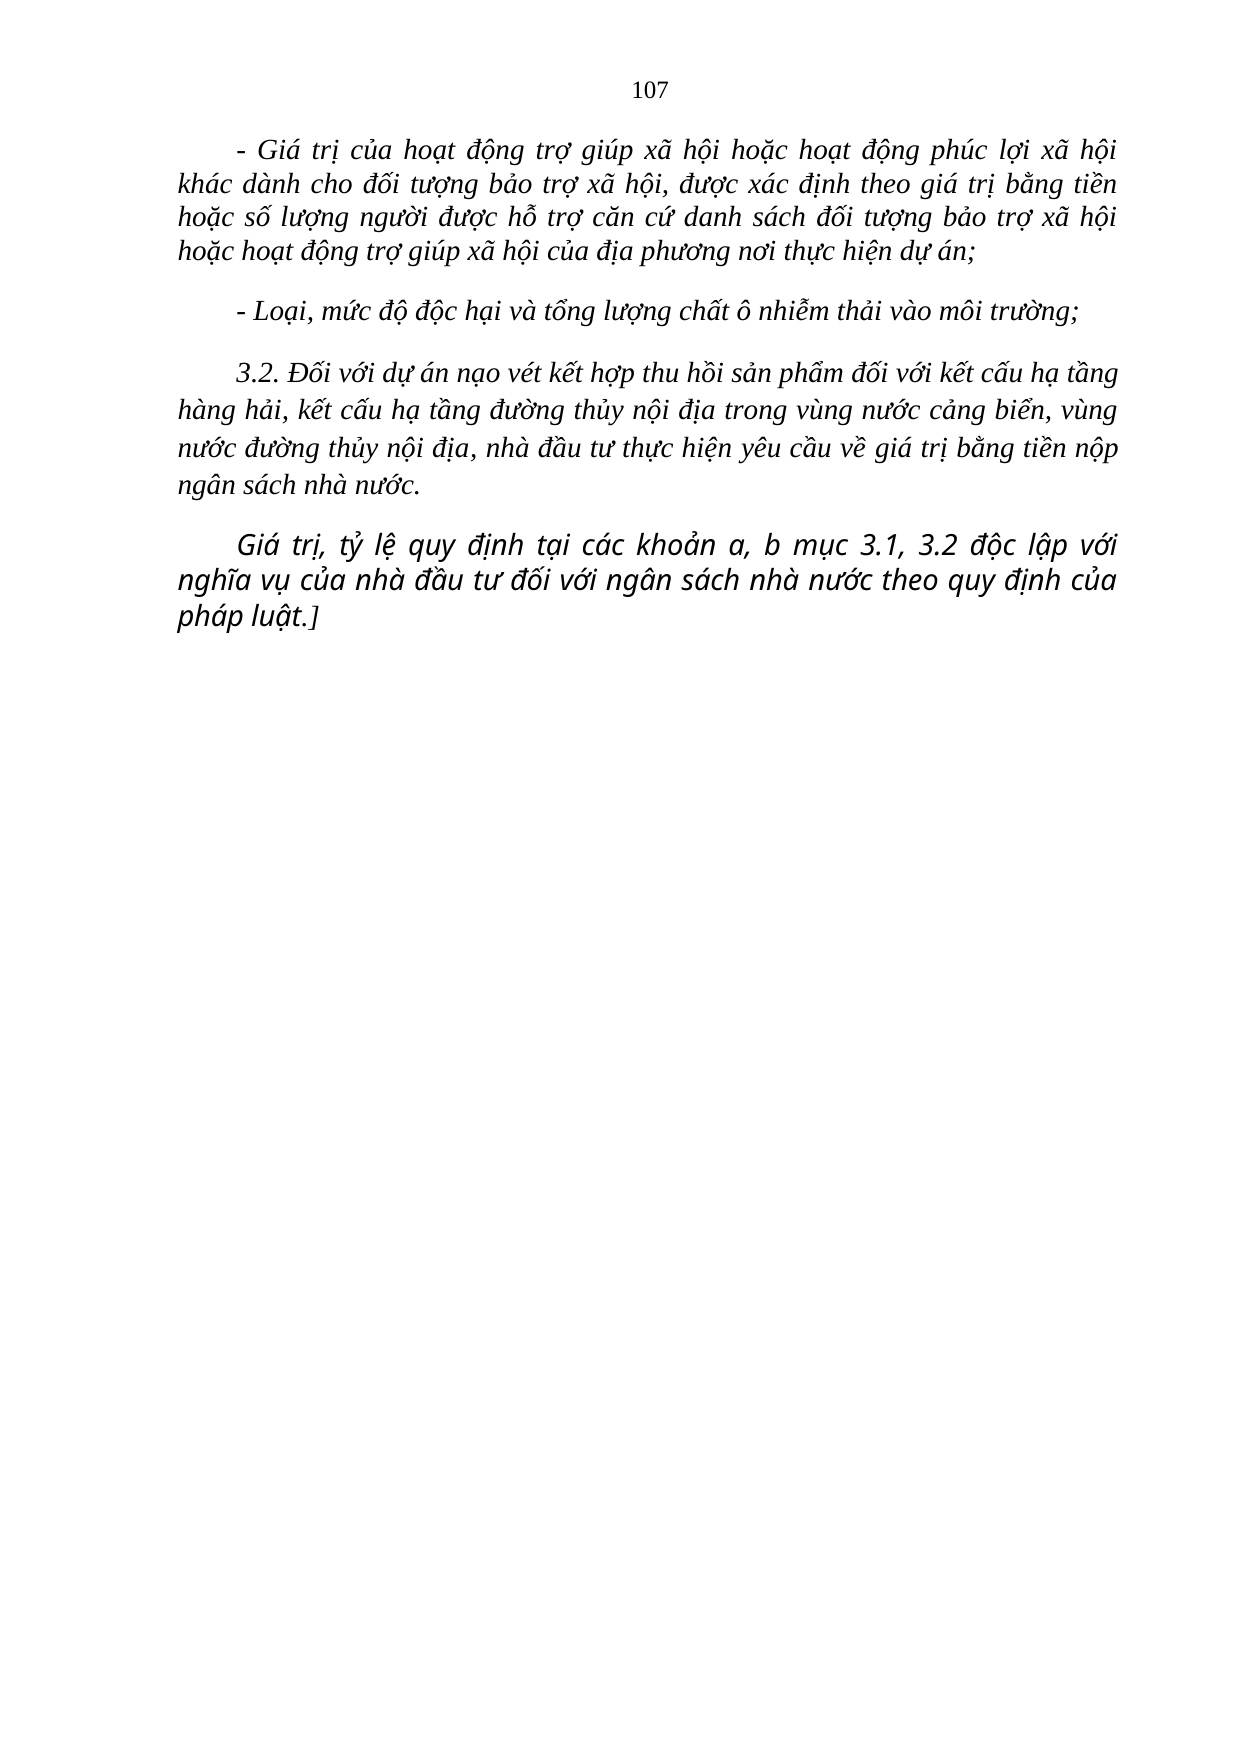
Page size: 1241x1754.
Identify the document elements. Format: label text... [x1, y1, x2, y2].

text - Loại, mức độ độc hại và tổng lượng chất ô nhiễm thải vào môi trường; [177, 292, 1122, 327]
text - Giá trị của hoạt động trợ giúp xã hội hoặc hoạt động phúc lợi xã hội khác dành cho đối tượng bảo trợ xã hội, được xác định theo giá trị bằng tiền hoặc số lượng người được hỗ trợ căn cứ danh sách đối tượng bảo trợ xã hội hoặc hoạt động trợ giúp xã hội của địa phương nơi thực hiện dự án; [177, 132, 1122, 267]
text 3.2. Đối với dự án nạo vét kết hợp thu hồi sản phẩm đối với kết cấu hạ tầng hàng hải, kết cấu hạ tầng đường thủy nội địa trong vùng nước cảng biển, vùng nước đường thủy nội địa, nhà đầu tư thực hiện yêu cầu về giá trị bằng tiền nộp ngân sách nhà nước. [177, 352, 1122, 502]
text Giá trị, tỷ lệ quy định tại các khoản a, b mục 3.1, 3.2 độc lập với nghĩa vụ của nhà đầu tư đối với ngân sách nhà nước theo quy định của pháp luật.] [177, 527, 1122, 633]
